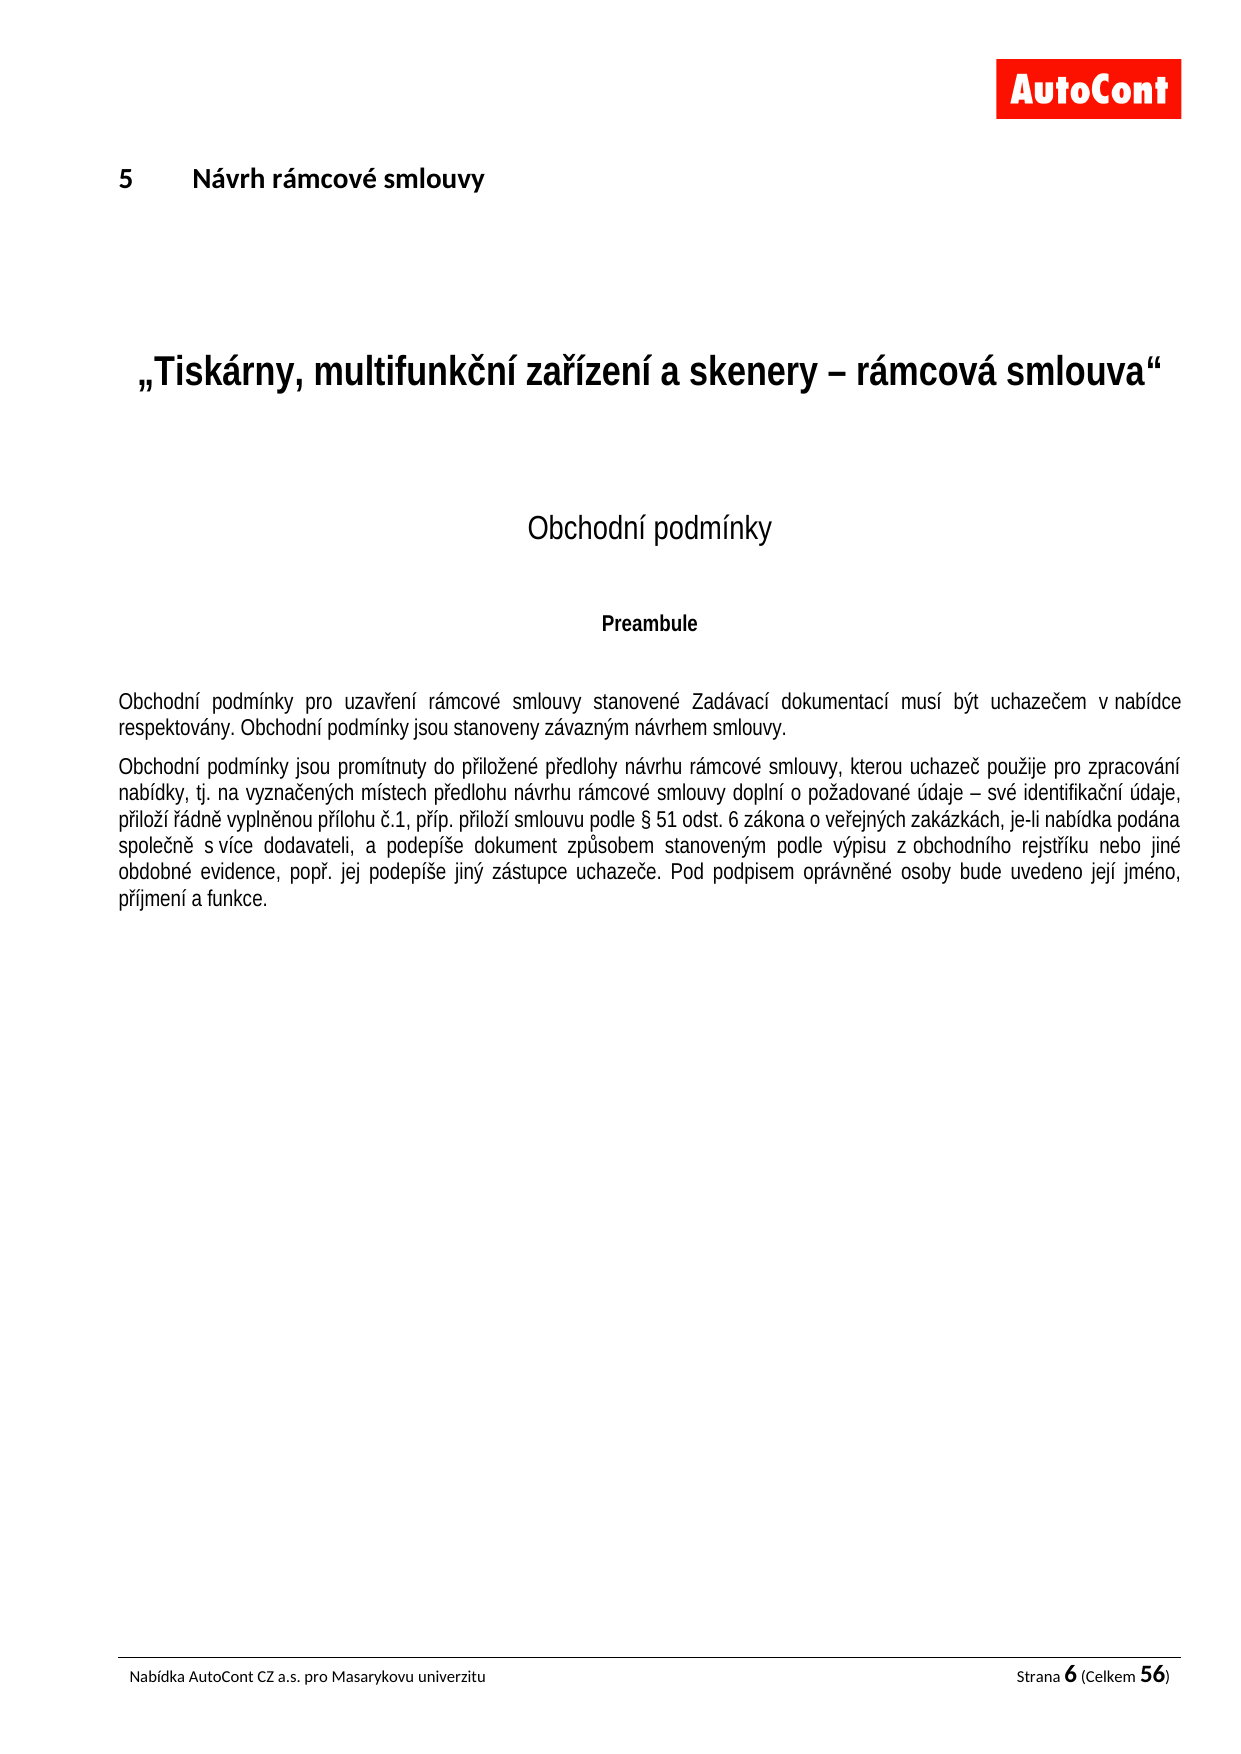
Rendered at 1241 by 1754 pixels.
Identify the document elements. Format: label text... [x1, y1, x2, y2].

picture [996, 59, 1182, 119]
text Obchodní podmínky jsou promítnuty do přiložené předlohy návrhu rámcové smlouvy, kterou uchazeč použije pro zpracování nabídky, tj. na vyznačených místech předlohu návrhu rámcové smlouvy doplní o požadované údaje – své identifikační údaje, přiloží řádně vyplněnou přílohu č.1, příp. přiloží smlouvu podle § 51 odst. 6 zákona o veřejných zakázkách, je-li nabídka podána společně s více dodavateli, a podepíše dokument způsobem stanoveným podle výpisu z obchodního rejstříku nebo jiné obdobné evidence, popř. jej podepíše jiný zástupce uchazeče. Pod podpisem oprávněné osoby bude uvedeno její jméno, příjmení a funkce. [118, 753, 1181, 911]
subtitle Návrh rámcové smlouvy [118, 160, 1181, 196]
text Obchodní podmínky [118, 508, 1181, 547]
text Obchodní podmínky pro uzavření rámcové smlouvy stanovené Zadávací dokumentací musí být uchazečem v nabídce respektovány. Obchodní podmínky jsou stanoveny závazným návrhem smlouvy. [118, 688, 1181, 740]
text „Tiskárny, multifunkční zařízení a skenery – rámcová smlouva“ [118, 347, 1181, 394]
text Preambule [118, 610, 1181, 636]
